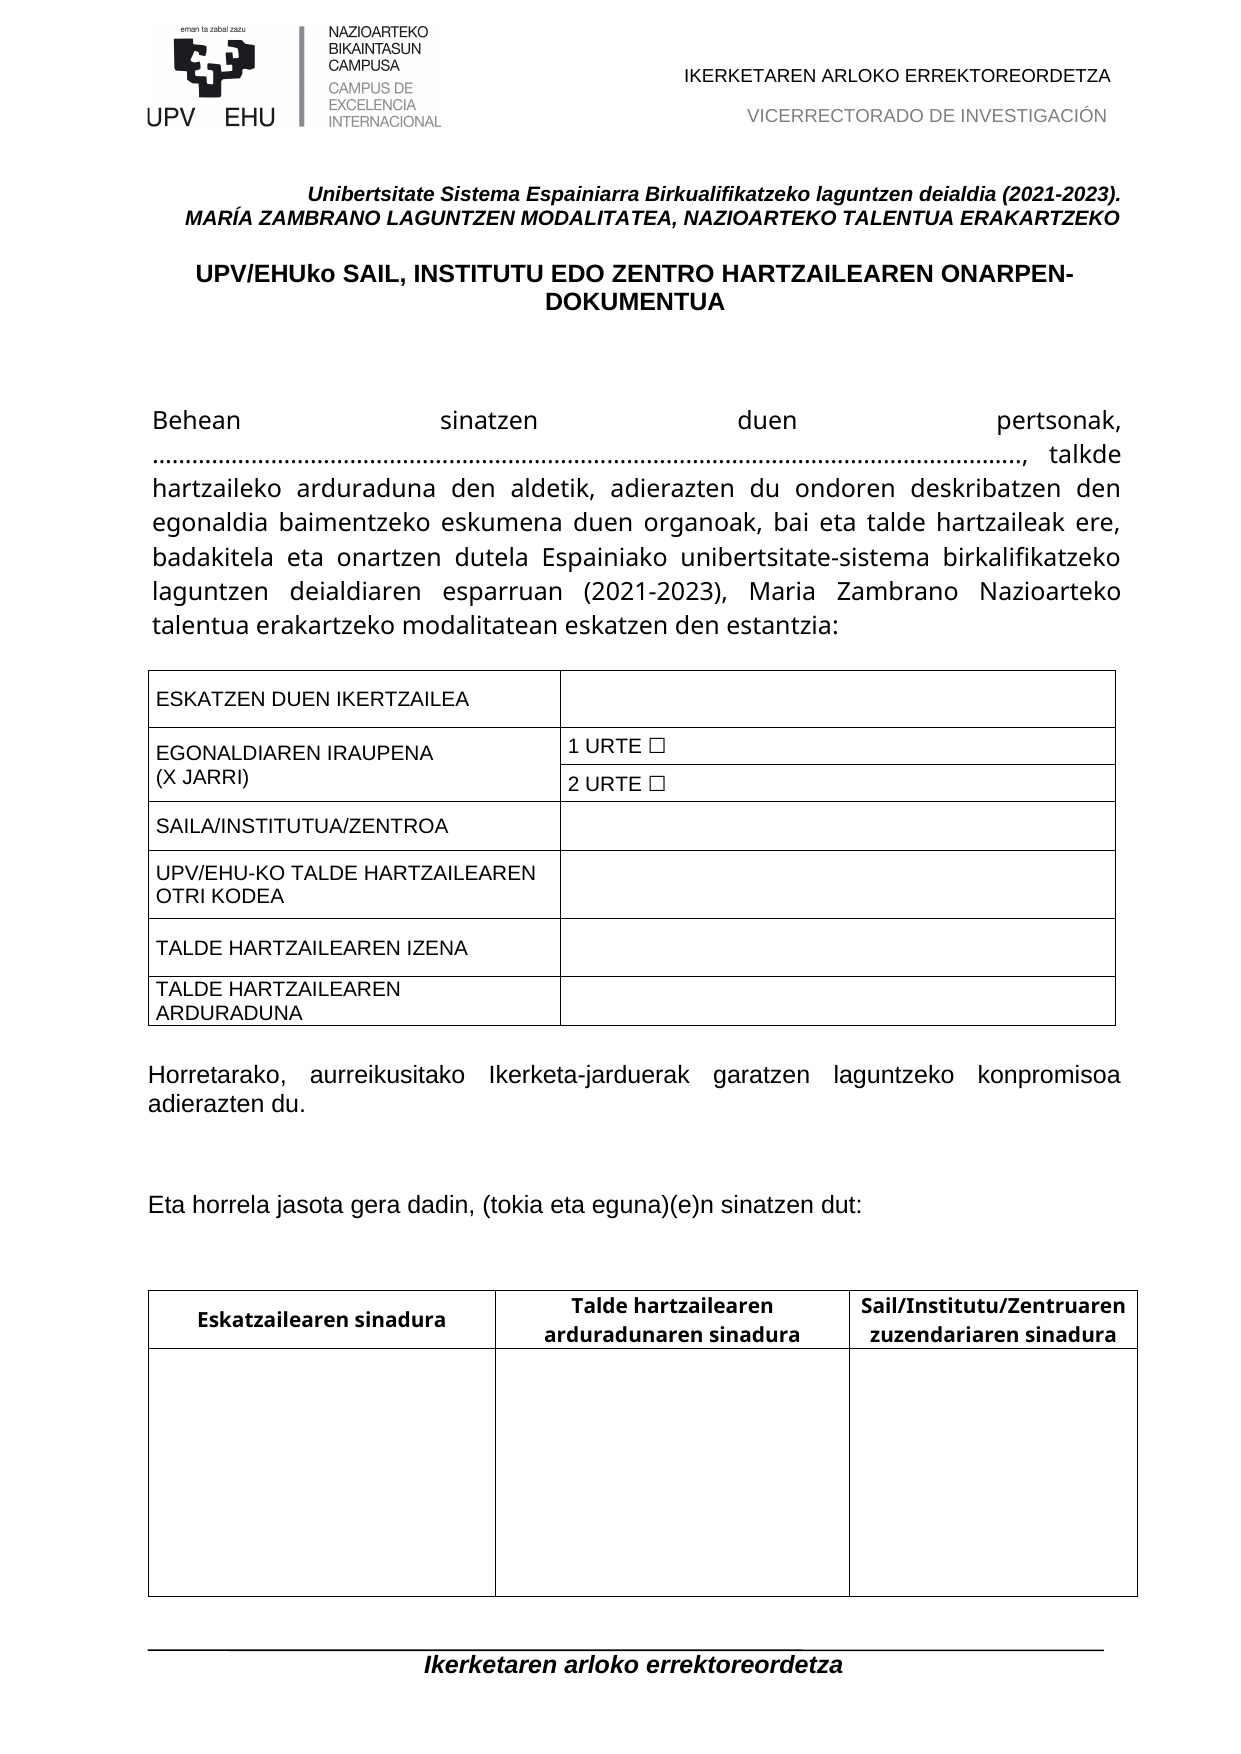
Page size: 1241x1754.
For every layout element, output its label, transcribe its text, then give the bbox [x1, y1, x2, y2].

table_header Sail/Institutu/Zentruaren zuzendariaren sinadura [850, 1291, 1137, 1348]
table_cell [496, 1349, 849, 1596]
table_cell [149, 1349, 495, 1596]
text Eta horrela jasota gera dadin, (tokia eta eguna)(e)n sinatzen dut: [148, 1190, 1122, 1218]
text Unibertsitate Sistema Espainiarra Birkualifikatzeko laguntzen deialdia (2021-2023). [152, 183, 1122, 206]
text UPV/EHUko SAIL, INSTITUTU EDO ZENTRO HARTZAILEAREN ONARPEN-DOKUMENTUA [148, 259, 1122, 316]
table_cell 1 URTE [561, 728, 1115, 764]
text Horretarako, aurreikusitako Ikerketa-jarduerak garatzen laguntzeko konpromisoa adierazten du. [148, 1060, 1122, 1118]
table_cell [561, 851, 1115, 918]
table_cell TALDE HARTZAILEAREN IZENA [149, 919, 560, 976]
table_header Eskatzailearen sinadura [149, 1291, 495, 1348]
picture [147, 26, 442, 127]
table_cell 2 URTE [561, 765, 1115, 801]
text Behean sinatzen duen pertsonak, ………………………………………………………………………………………………………….……….., talkde hartzaileko arduraduna den aldetik, adierazten du ondoren deskribatzen den egonaldia baimentzeko eskumena duen organoak, bai eta talde hartzaileak ere, badakitela eta onartzen dutela Espainiako unibertsitate-sistema birkalifikatzeko laguntzen deialdiaren esparruan (2021-2023), Maria Zambrano Nazioarteko talentua erakartzeko modalitatean eskatzen den estantzia: [152, 403, 1122, 641]
text MARÍA ZAMBRANO LAGUNTZEN MODALITATEA, NAZIOARTEKO TALENTUA ERAKARTZEKO [148, 206, 1122, 230]
table_header ESKATZEN DUEN IKERTZAILEA [149, 671, 560, 727]
table_cell EGONALDIAREN IRAUPENA (X JARRI) [149, 728, 560, 801]
table_cell [561, 919, 1115, 976]
table_header [561, 671, 1115, 727]
table_cell TALDE HARTZAILEAREN ARDURADUNA [149, 977, 560, 1025]
table_cell [850, 1349, 1137, 1596]
table_header Talde hartzailearen arduradunaren sinadura [496, 1291, 849, 1348]
table_cell SAILA/INSTITUTUA/ZENTROA [149, 802, 560, 850]
table_cell [561, 802, 1115, 850]
table_cell UPV/EHU-KO TALDE HARTZAILEAREN OTRI KODEA [149, 851, 560, 918]
table_cell [561, 977, 1115, 1025]
